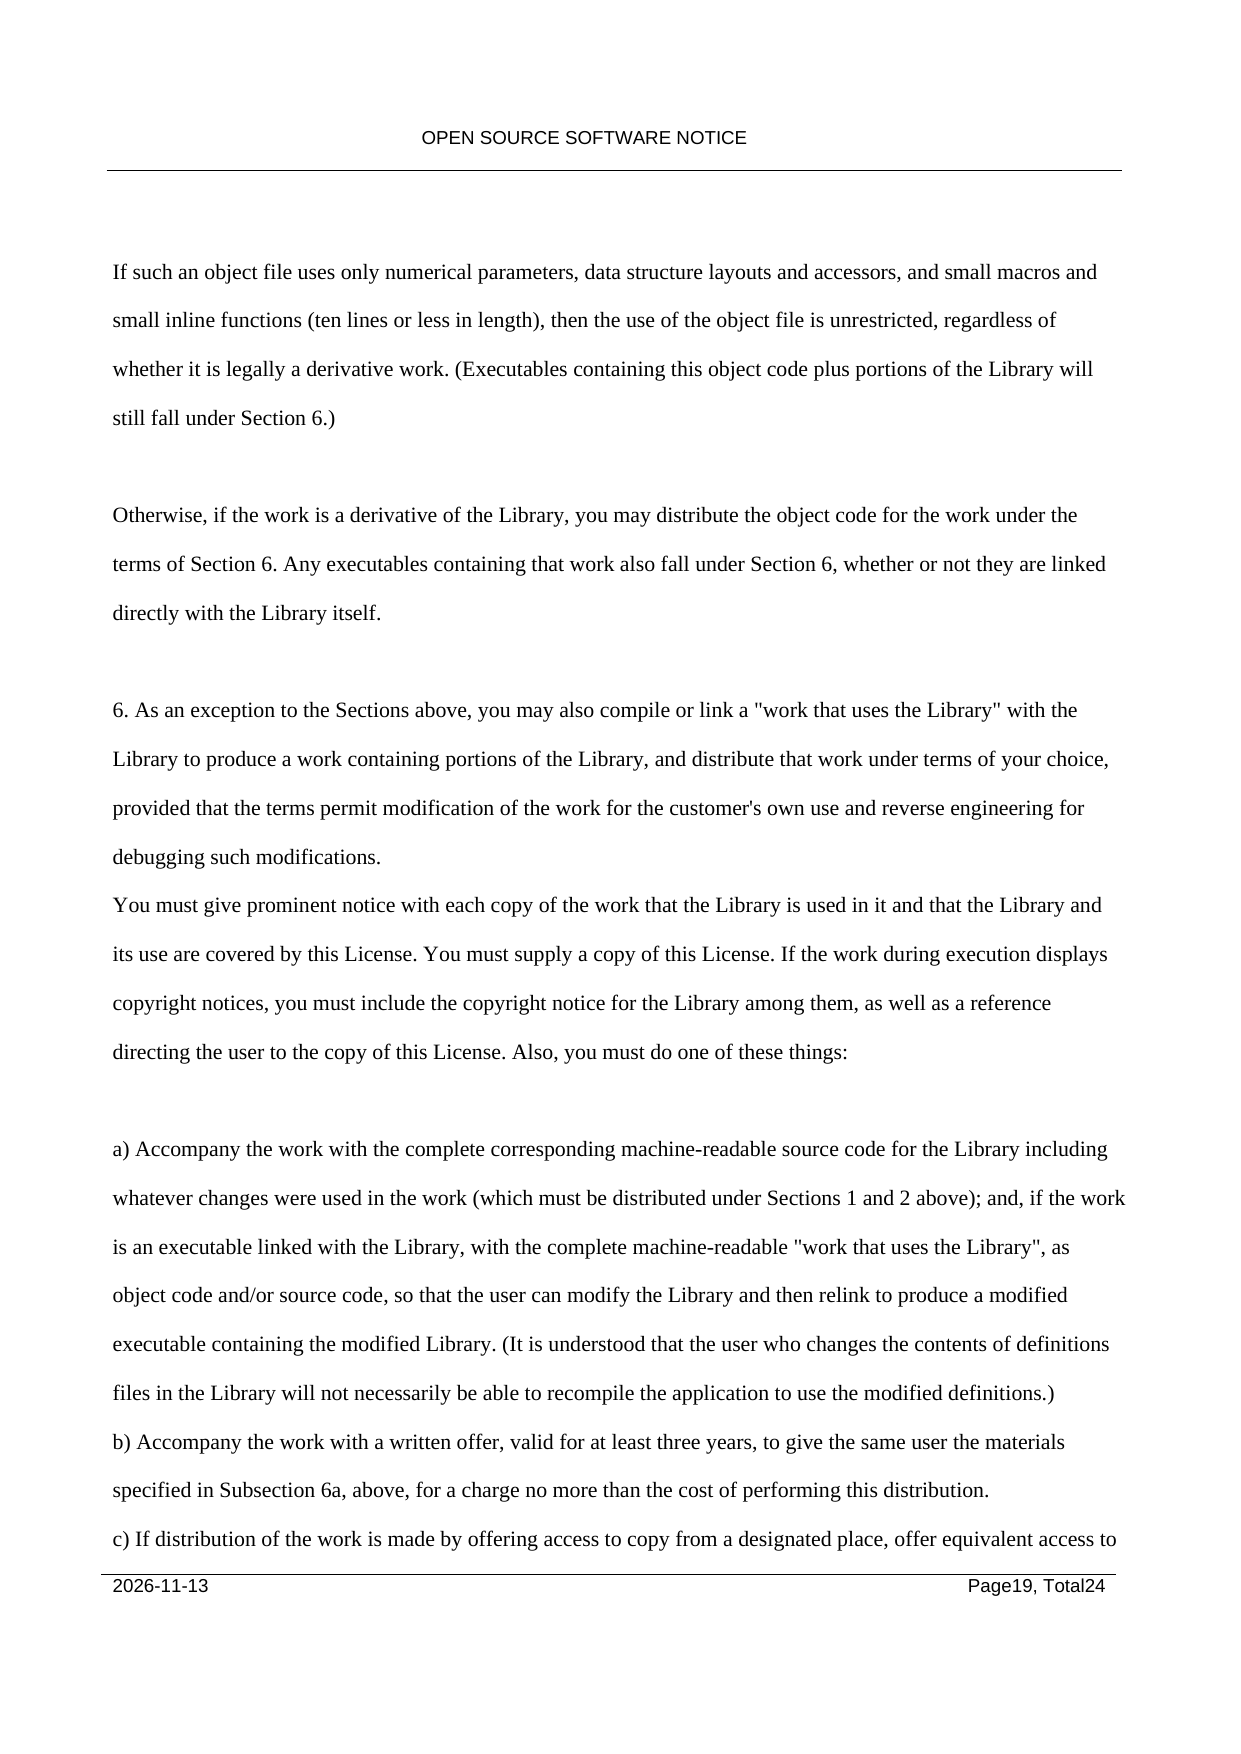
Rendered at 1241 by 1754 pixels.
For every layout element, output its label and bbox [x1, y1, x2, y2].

text [112, 206, 1128, 1555]
